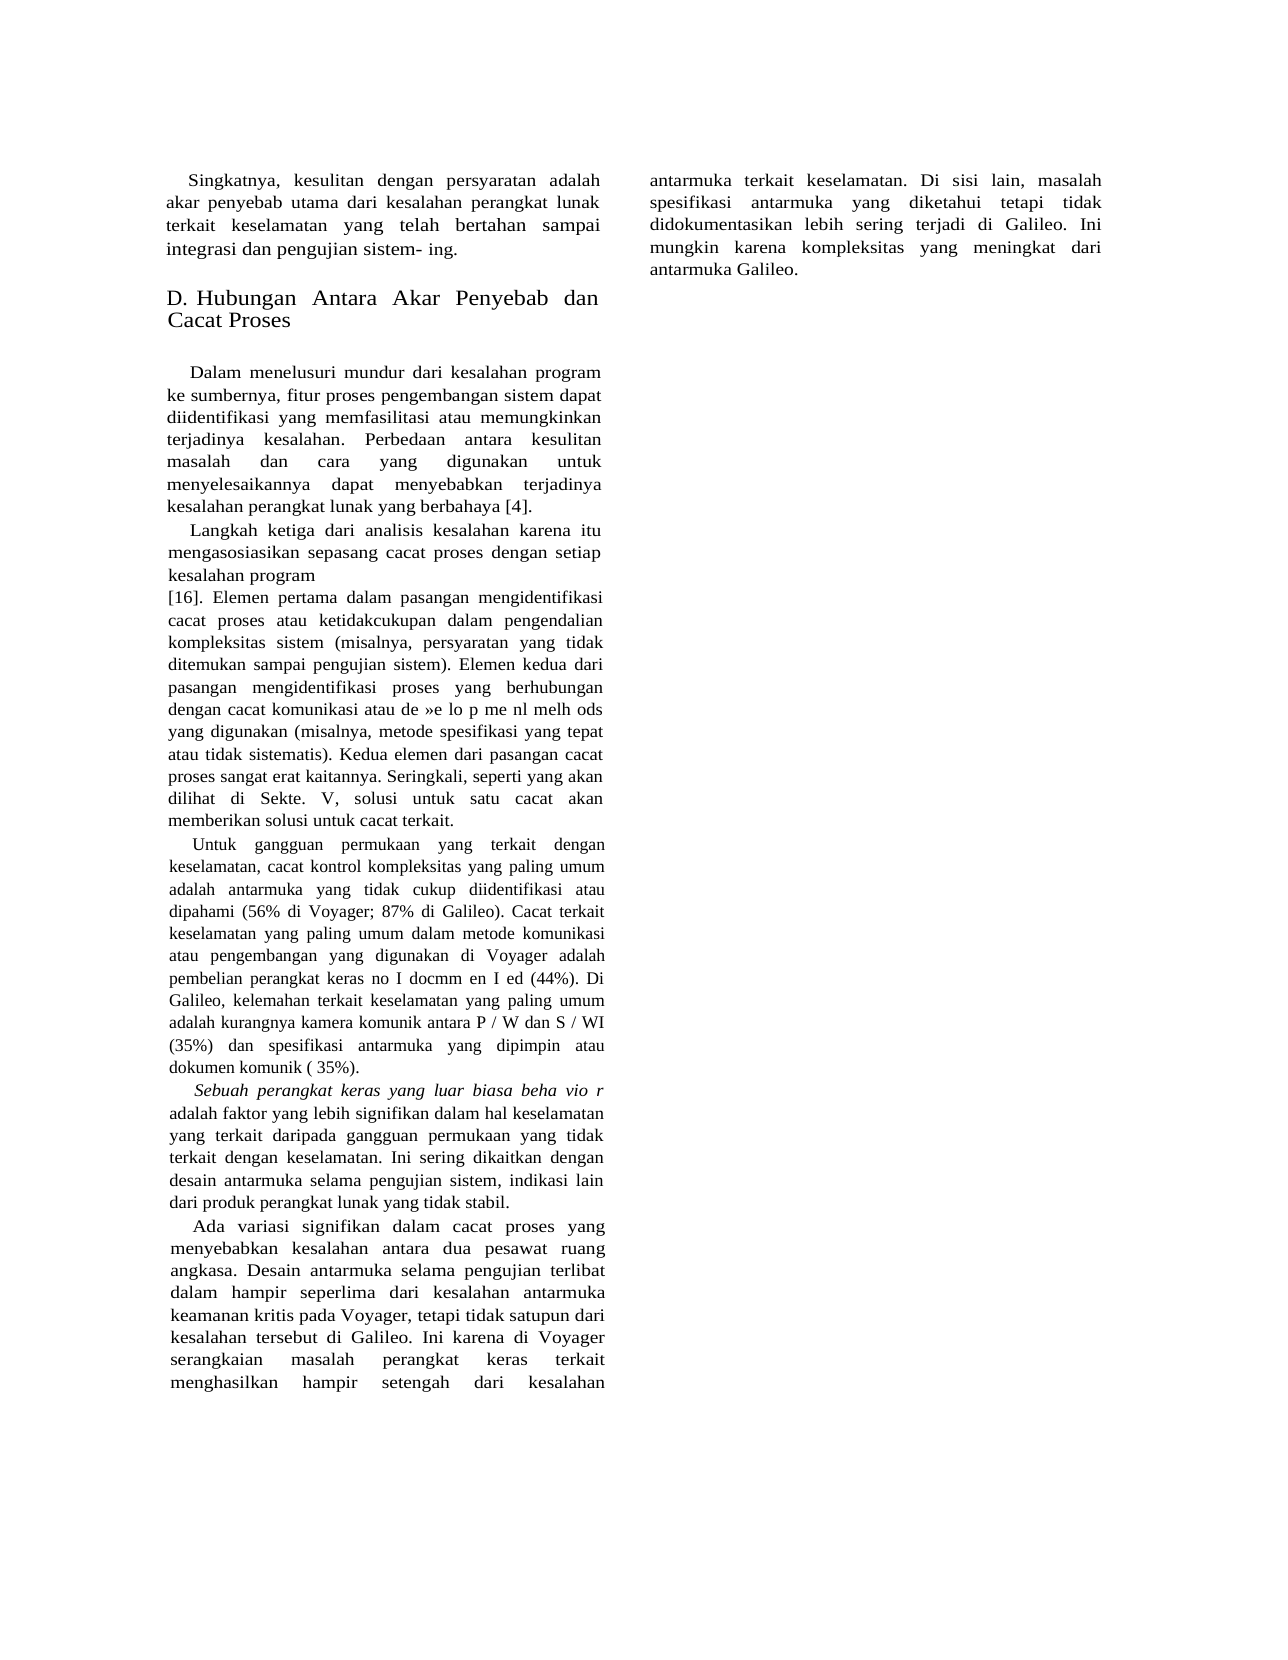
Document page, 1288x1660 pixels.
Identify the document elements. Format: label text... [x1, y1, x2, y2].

text Ada variasi signifikan dalam cacat proses yang menyebabkan kesalahan antara dua pesawat ruang angkasa. Desain antarmuka selama pengujian terlibat dalam hampir seperlima dari kesalahan antarmuka keamanan kritis pada Voyager, tetapi tidak satupun dari kesalahan tersebut di Galileo. Ini karena di Voyager serangkaian masalah perangkat keras terkait menghasilkan hampir setengah dari kesalahan antarmuka terkait keselamatan. Di sisi lain, masalah spesifikasi antarmuka yang diketahui tetapi tidak didokumentasikan lebih sering terjadi di Galileo. Ini mungkin karena kompleksitas yang meningkat dari antarmuka Galileo. [649, 169, 1102, 279]
subtitle Hubungan Antara Akar Penyebab dan Cacat Proses [166, 287, 599, 333]
text Ada variasi signifikan dalam cacat proses yang menyebabkan kesalahan antara dua pesawat ruang angkasa. Desain antarmuka selama pengujian terlibat dalam hampir seperlima dari kesalahan antarmuka keamanan kritis pada Voyager, tetapi tidak satupun dari kesalahan tersebut di Galileo. Ini karena di Voyager serangkaian masalah perangkat keras terkait menghasilkan hampir setengah dari kesalahan antarmuka terkait keselamatan. Di sisi lain, masalah spesifikasi antarmuka yang diketahui tetapi tidak didokumentasikan lebih sering terjadi di Galileo. Ini mungkin karena kompleksitas yang meningkat dari antarmuka Galileo. [170, 1216, 606, 1392]
text Singkatnya, kesulitan dengan persyaratan adalah akar penyebab utama dari kesalahan perangkat lunak terkait keselamatan yang telah bertahan sampai integrasi dan pengujian sistem- ing. [166, 169, 601, 259]
text Sebuah perangkat keras yang luar biasa beha vio r adalah faktor yang lebih signifikan dalam hal keselamatan yang terkait daripada gangguan permukaan yang tidak terkait dengan keselamatan. Ini sering dikaitkan dengan desain antarmuka selama pengujian sistem, indikasi lain dari produk perangkat lunak yang tidak stabil. [169, 1080, 605, 1212]
text Langkah ketiga dari analisis kesalahan karena itu mengasosiasikan sepasang cacat proses dengan setiap kesalahan program [168, 520, 602, 585]
text Untuk gangguan permukaan yang terkait dengan keselamatan, cacat kontrol kompleksitas yang paling umum adalah antarmuka yang tidak cukup diidentifikasi atau dipahami (56% di Voyager; 87% di Galileo). Cacat terkait keselamatan yang paling umum dalam metode komunikasi atau pengembangan yang digunakan di Voyager adalah pembelian perangkat keras no I docmm en I ed (44%). Di Galileo, kelemahan terkait keselamatan yang paling umum adalah kurangnya kamera komunik antara P / W dan S / WI (35%) dan spesifikasi antarmuka yang dipimpin atau dokumen komunik ( 35%). [169, 834, 606, 1077]
text Dalam menelusuri mundur dari kesalahan program ke sumbernya, fitur proses pengembangan sistem dapat diidentifikasi yang memfasilitasi atau memungkinkan terjadinya kesalahan. Perbedaan antara kesulitan masalah dan cara yang digunakan untuk menyelesaikannya dapat menyebabkan terjadinya kesalahan perangkat lunak yang berbahaya [4]. [167, 362, 602, 516]
text [16]. Elemen pertama dalam pasangan mengidentifikasi cacat proses atau ketidakcukupan dalam pengendalian kompleksitas sistem (misalnya, persyaratan yang tidak ditemukan sampai pengujian sistem). Elemen kedua dari pasangan mengidentifikasi proses yang berhubungan dengan cacat komunikasi atau de »e lo p me nl melh ods yang digunakan (misalnya, metode spesifikasi yang tepat atau tidak sistematis). Kedua elemen dari pasangan cacat proses sangat erat kaitannya. Seringkali, seperti yang akan dilihat di Sekte. V, solusi untuk satu cacat akan memberikan solusi untuk cacat terkait. [168, 587, 604, 831]
